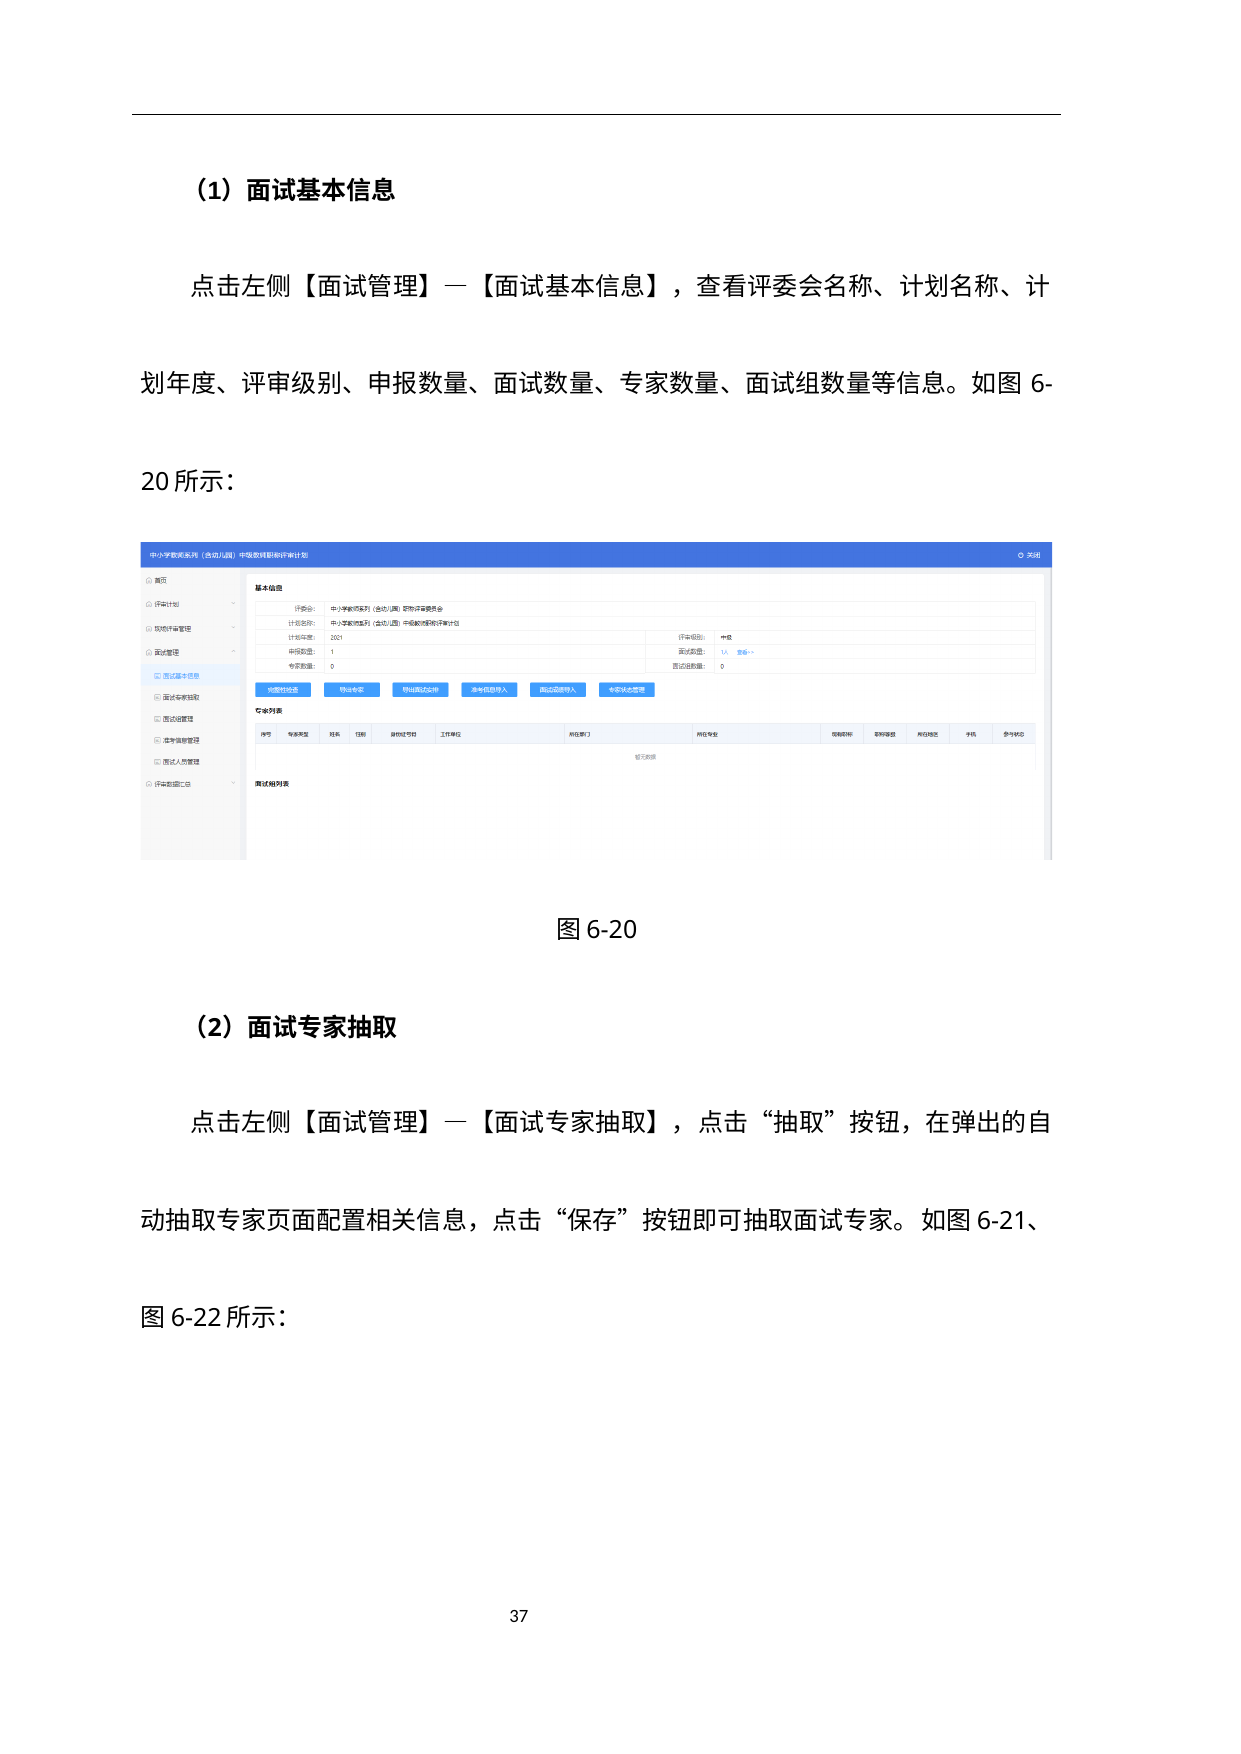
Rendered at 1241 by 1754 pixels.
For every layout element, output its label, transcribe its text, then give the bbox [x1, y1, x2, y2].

list 图6-20 [141, 895, 1053, 960]
list 点击左侧【面试管理】—【面试基本信息】，查看评委会名称、计划名称、计划年度、评审级别、申报数量、面试数量、专家数量、面试组数量等信息。如图6-20所示： [141, 252, 1053, 512]
list 点击左侧【面试管理】—【面试专家抽取】，点击“抽取”按钮，在弹出的自动抽取专家页面配置相关信息，点击“保存”按钮即可抽取面试专家。如图6-21、图6-22所示： [141, 1088, 1053, 1348]
picture [140, 542, 1053, 860]
subtitle 面试专家抽取 [141, 993, 1053, 1058]
subtitle 面试基本信息 [141, 156, 1053, 221]
